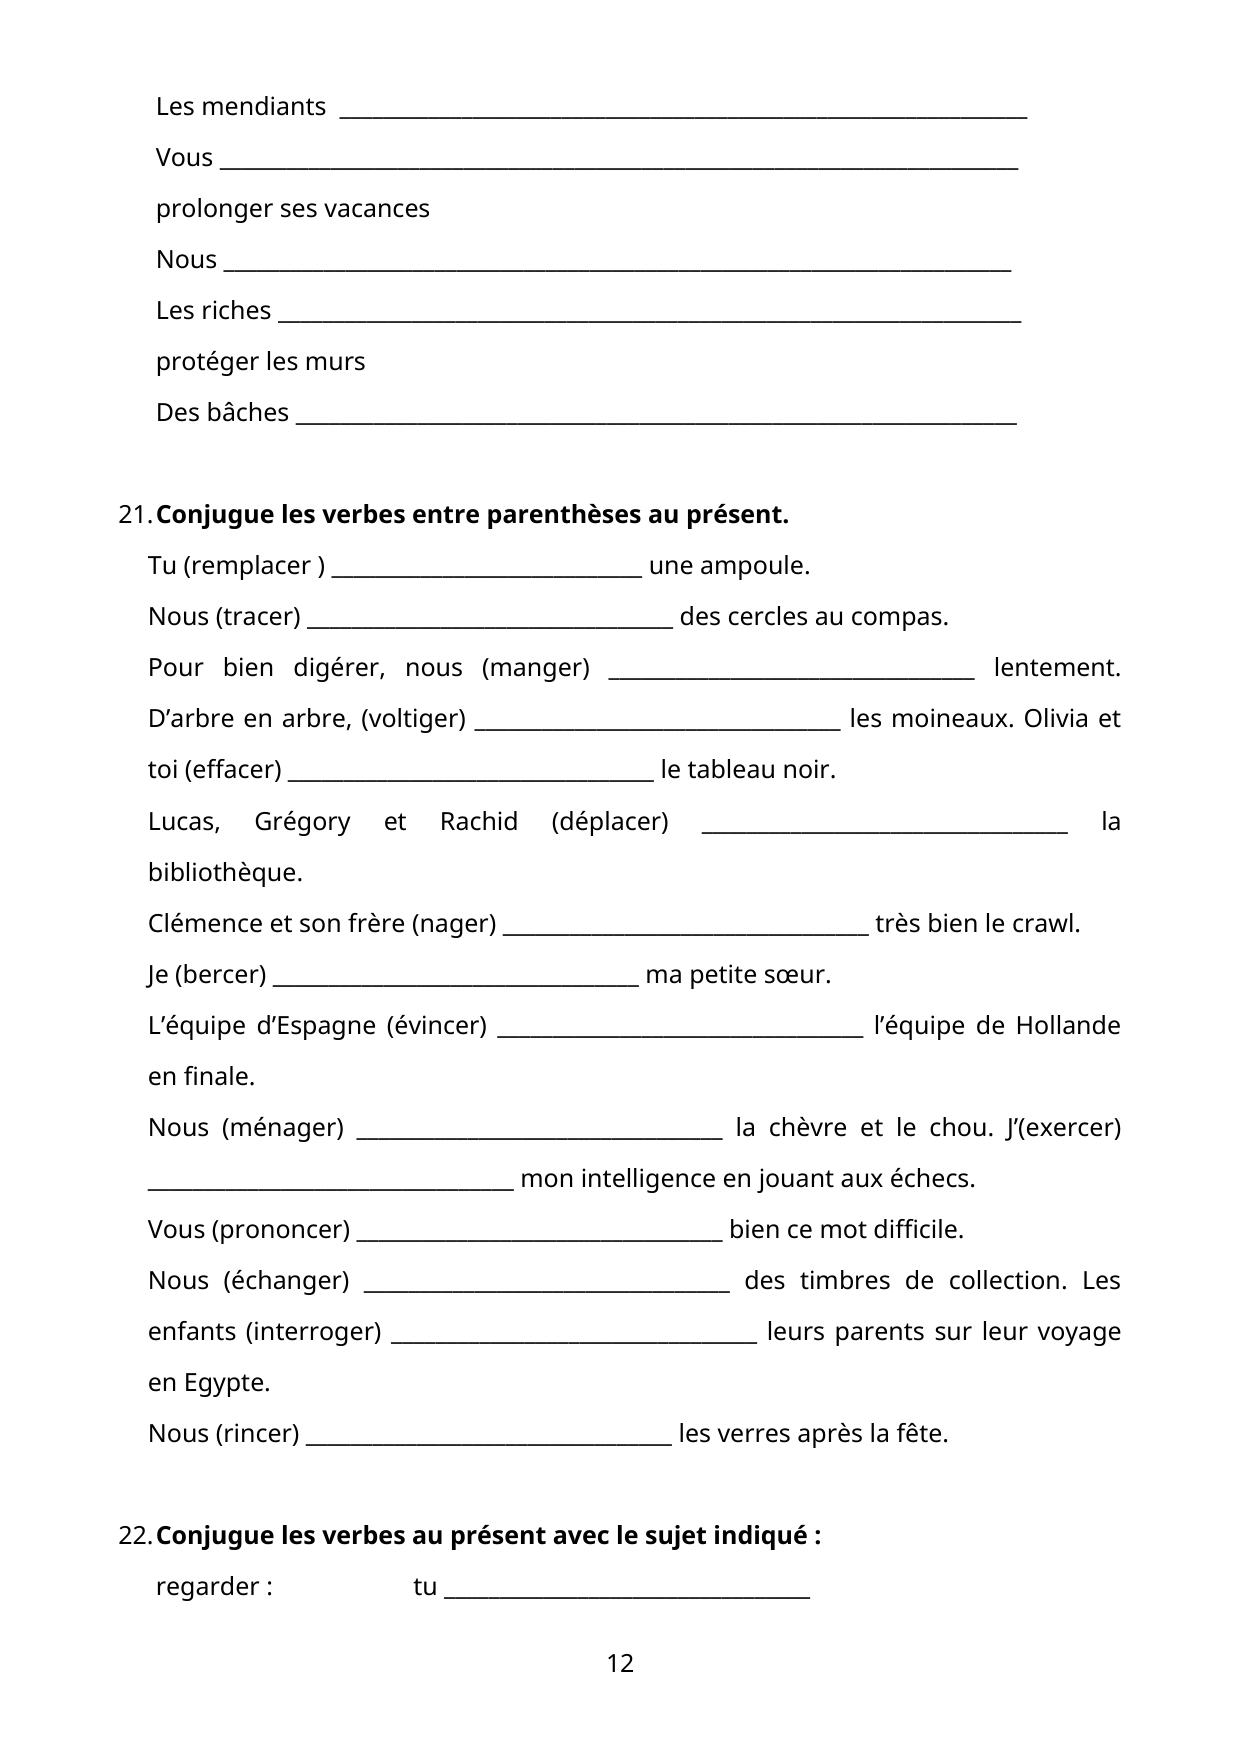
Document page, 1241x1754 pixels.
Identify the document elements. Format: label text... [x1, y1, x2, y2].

text Nous (ménager) _________________________________ la chèvre et le chou. J’(exercer) _________________________________ mon intelligence en jouant aux échecs. [148, 1109, 1122, 1194]
list Les mendiants ______________________________________________________________ [156, 89, 1122, 123]
text L’équipe d’Espagne (évincer) _________________________________ l’équipe de Hollande en finale. [148, 1007, 1122, 1092]
list Nous _______________________________________________________________________ [156, 242, 1122, 276]
list prolonger ses vacances [156, 191, 1122, 225]
text Je (bercer) _________________________________ ma petite sœur. [148, 956, 1122, 990]
list Vous ________________________________________________________________________ [156, 140, 1122, 174]
text Nous (tracer) _________________________________ des cercles au compas. [148, 599, 1122, 633]
list Conjugue les verbes au présent avec le sujet indiqué : [118, 1518, 1122, 1552]
text Clémence et son frère (nager) _________________________________ très bien le crawl. [148, 905, 1122, 939]
text Nous (échanger) _________________________________ des timbres de collection. Les enfants (interroger) _________________________________ leurs parents sur leur voyage en Egypte. [148, 1263, 1122, 1399]
list protéger les murs [156, 344, 1122, 378]
list Les riches ___________________________________________________________________ [156, 293, 1122, 327]
list Des bâches _________________________________________________________________ [156, 395, 1122, 429]
list regarder : tu _________________________________ [156, 1569, 1122, 1603]
text Vous (prononcer) _________________________________ bien ce mot difficile. [148, 1212, 1122, 1246]
text Tu (remplacer ) ____________________________ une ampoule. [148, 548, 1122, 582]
list Conjugue les verbes entre parenthèses au présent. [118, 497, 1122, 531]
text Nous (rincer) _________________________________ les verres après la fête. [148, 1416, 1122, 1450]
text Pour bien digérer, nous (manger) _________________________________ lentement. D’arbre en arbre, (voltiger) _________________________________ les moineaux. Olivia et toi (effacer) _________________________________ le tableau noir. [148, 650, 1122, 786]
text Lucas, Grégory et Rachid (déplacer) _________________________________ la bibliothèque. [148, 803, 1122, 888]
